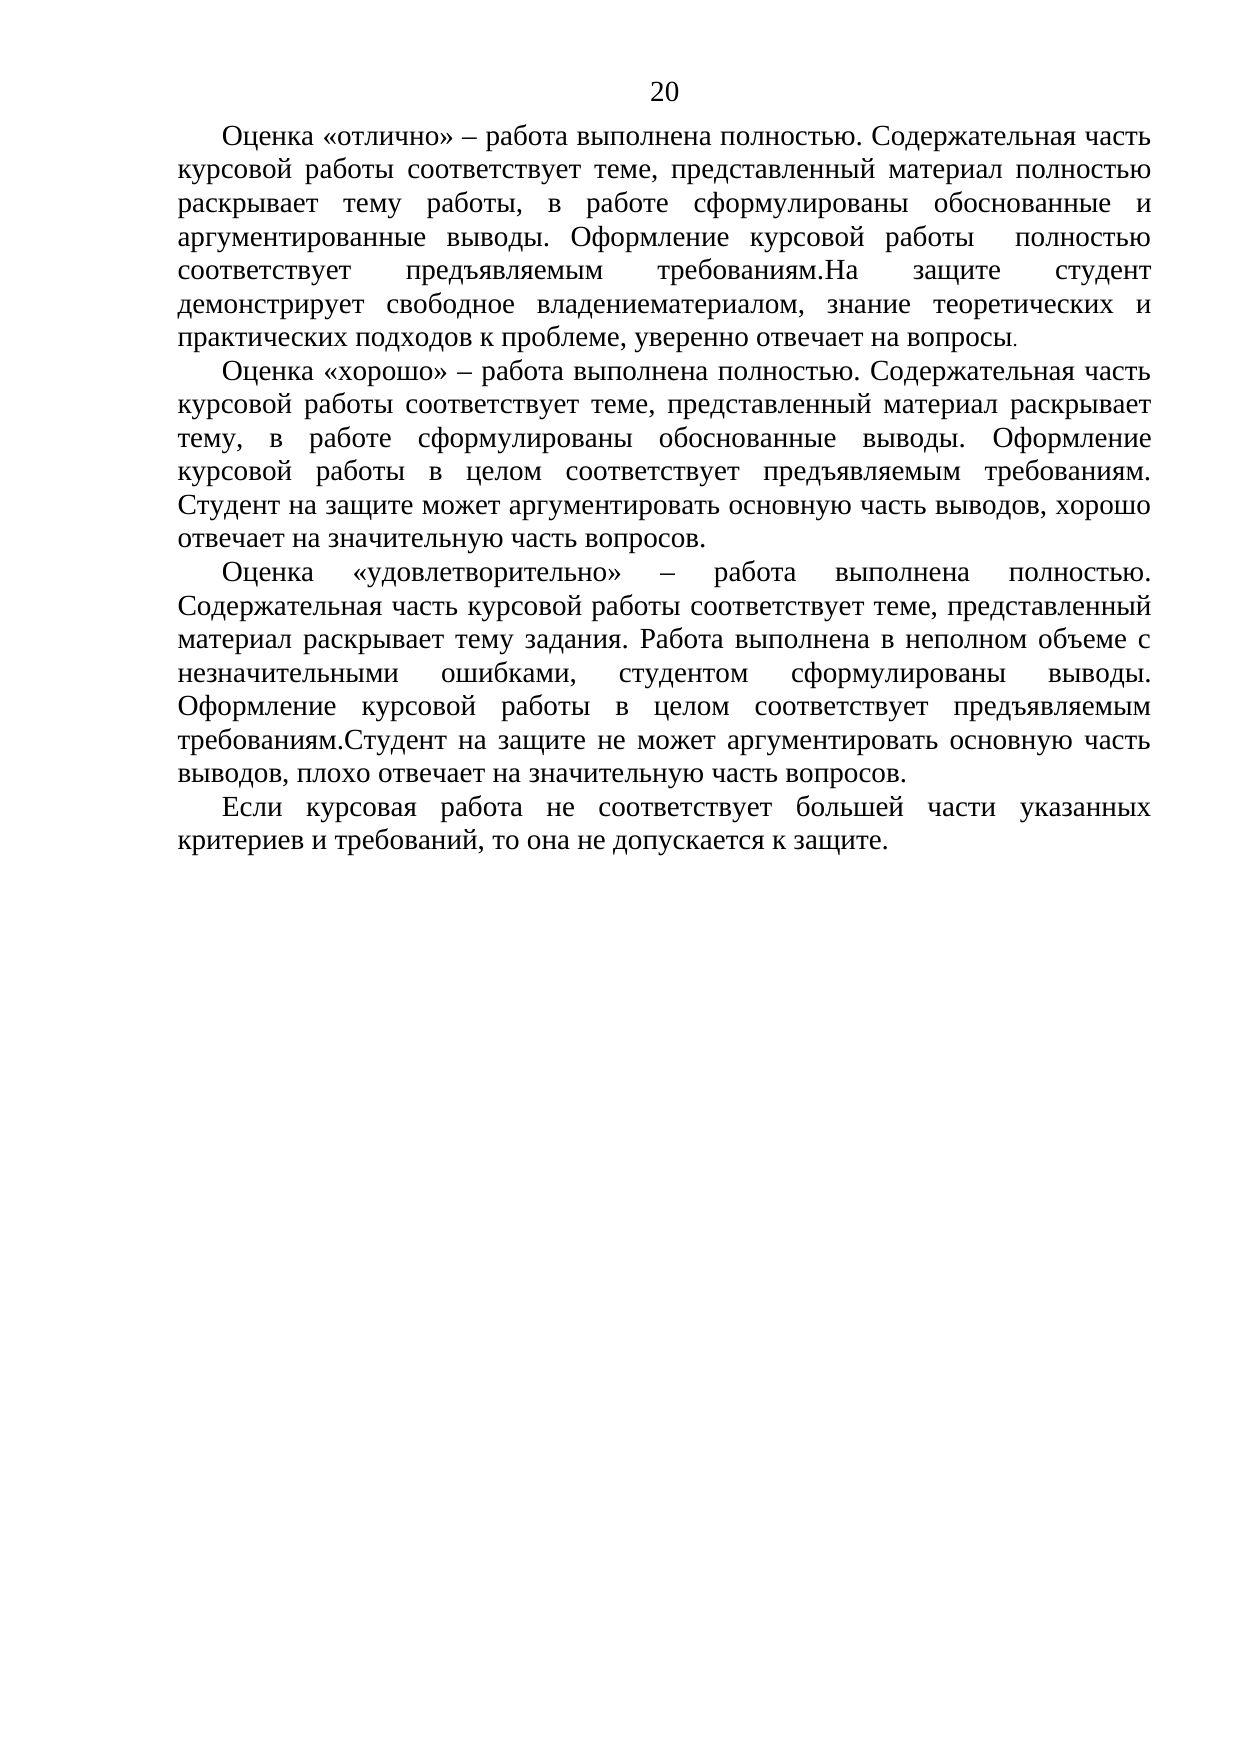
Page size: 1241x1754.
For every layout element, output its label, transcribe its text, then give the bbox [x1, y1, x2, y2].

text Оценка «удовлетворительно» ‒ работа выполнена полностью. Содержательная часть курсовой работы соответствует теме, представленный материал раскрывает тему задания. Работа выполнена в неполном объеме с незначительными ошибками, студентом сформулированы выводы. Оформление курсовой работы в целом соответствует предъявляемым требованиям.Студент на защите не может аргументировать основную часть выводов, плохо отвечает на значительную часть вопросов. [177, 554, 1152, 789]
text Оценка «отлично» ‒ работа выполнена полностью. Содержательная часть курсовой работы соответствует теме, представленный материал полностью раскрывает тему работы, в работе сформулированы обоснованные и аргументированные выводы. Оформление курсовой работы полностью соответствует предъявляемым требованиям.На защите студент демонстрирует свободное владениематериалом, знание теоретических и практических подходов к проблеме, уверенно отвечает на вопросы. [177, 118, 1152, 353]
text Если курсовая работа не соответствует большей части указанных критериев и требований, то она не допускается к защите. [177, 789, 1152, 856]
text Оценка «хорошо» ‒ работа выполнена полностью. Содержательная часть курсовой работы соответствует теме, представленный материал раскрывает тему, в работе сформулированы обоснованные выводы. Оформление курсовой работы в целом соответствует предъявляемым требованиям. Студент на защите может аргументировать основную часть выводов, хорошо отвечает на значительную часть вопросов. [177, 353, 1152, 554]
